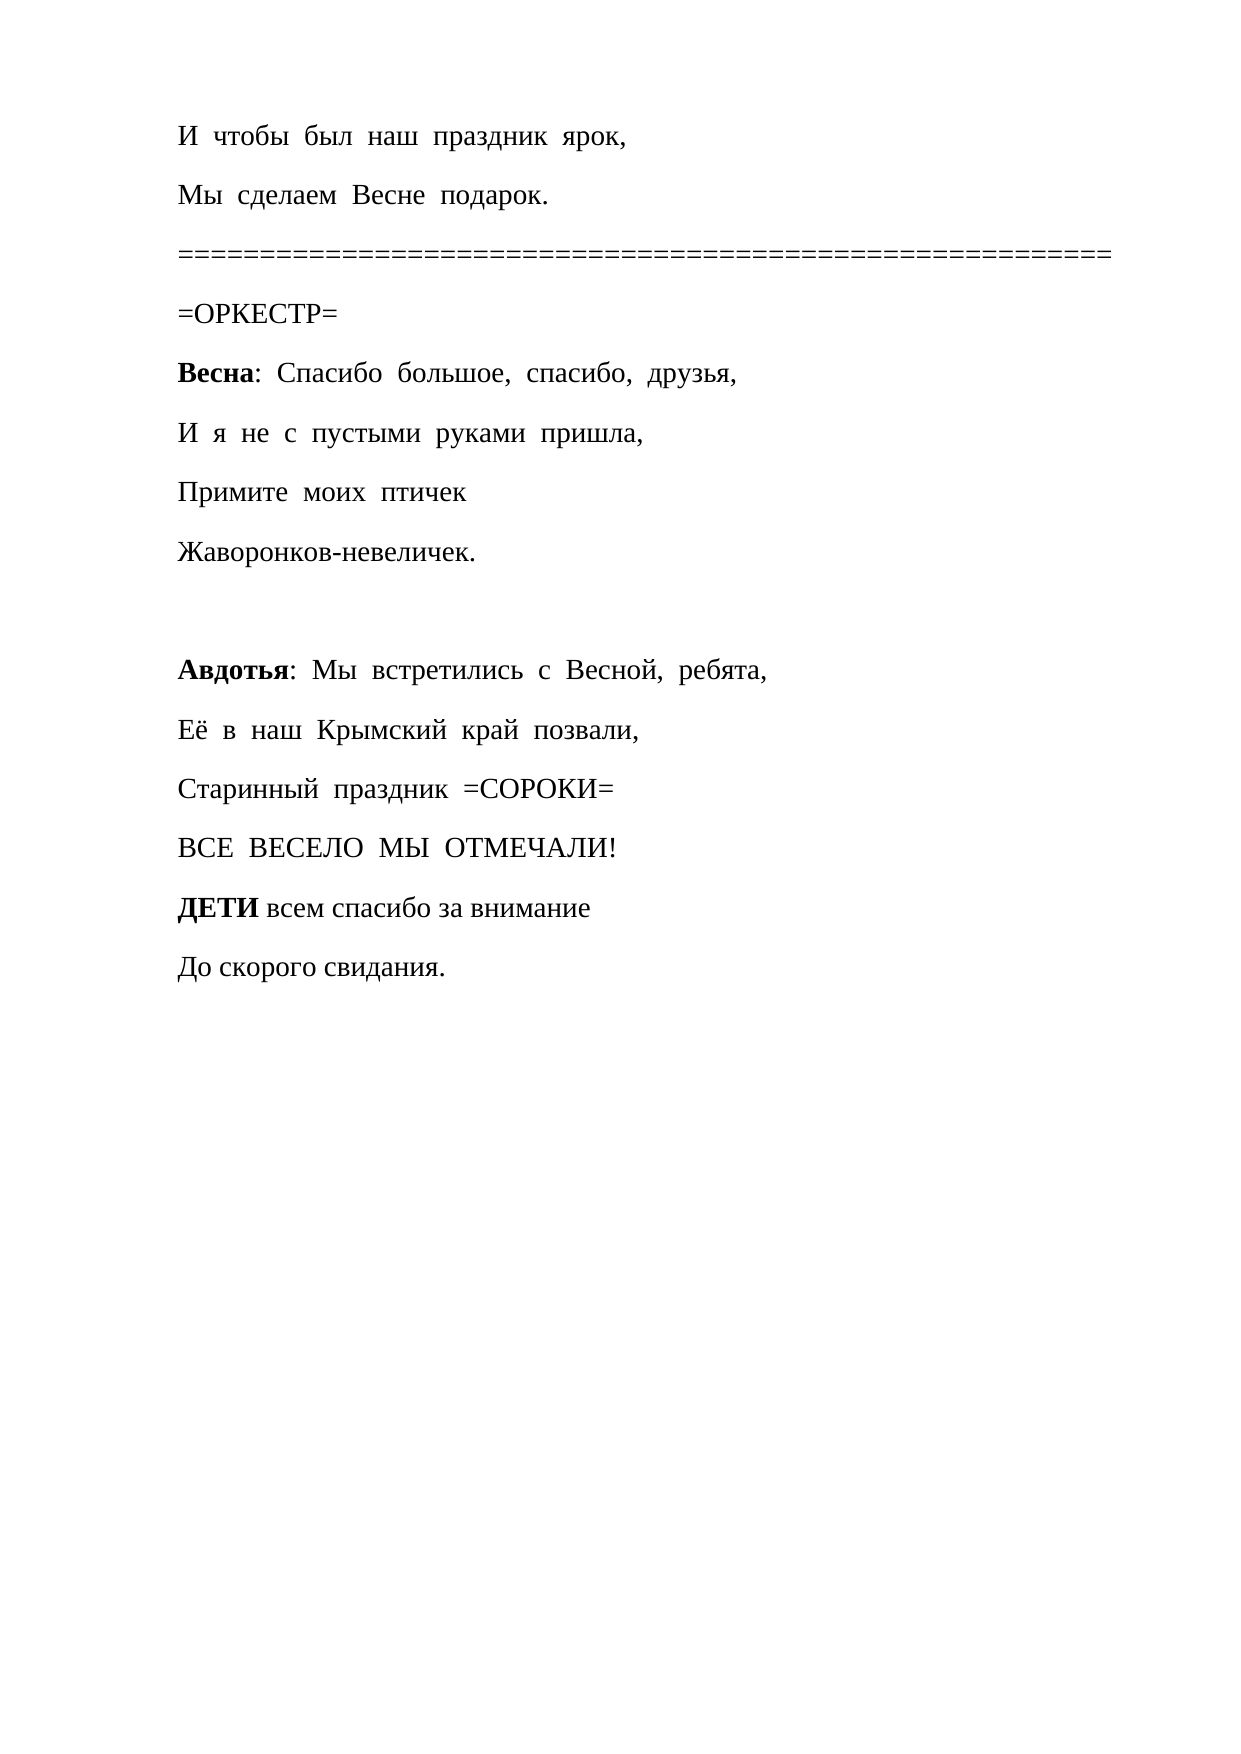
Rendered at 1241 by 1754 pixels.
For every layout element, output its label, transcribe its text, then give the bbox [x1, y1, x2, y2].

text Авдотья: Мы встретились с Весной, ребята, [177, 652, 1152, 686]
text Мы сделаем Весне подарок. [177, 177, 1152, 211]
text И чтобы был наш праздник ярок, [177, 118, 1152, 152]
text ДЕТИ всем спасибо за внимание [177, 890, 1152, 923]
text Жаворонков-невеличек. [177, 534, 1152, 567]
text Её в наш Крымский край позвали, [177, 712, 1152, 745]
text =ОРКЕСТР= [177, 296, 1152, 330]
text Примите моих птичек [177, 474, 1152, 508]
text Весна: Спасибо большое, спасибо, друзья, [177, 356, 1152, 389]
text ВСЕ ВЕСЕЛО МЫ ОТМЕЧАЛИ! [177, 831, 1152, 864]
text ========================================================= [177, 237, 1152, 270]
text Старинный праздник =СОРОКИ= [177, 771, 1152, 805]
text До скорого свидания. [177, 949, 1152, 983]
text И я не с пустыми руками пришла, [177, 415, 1152, 448]
